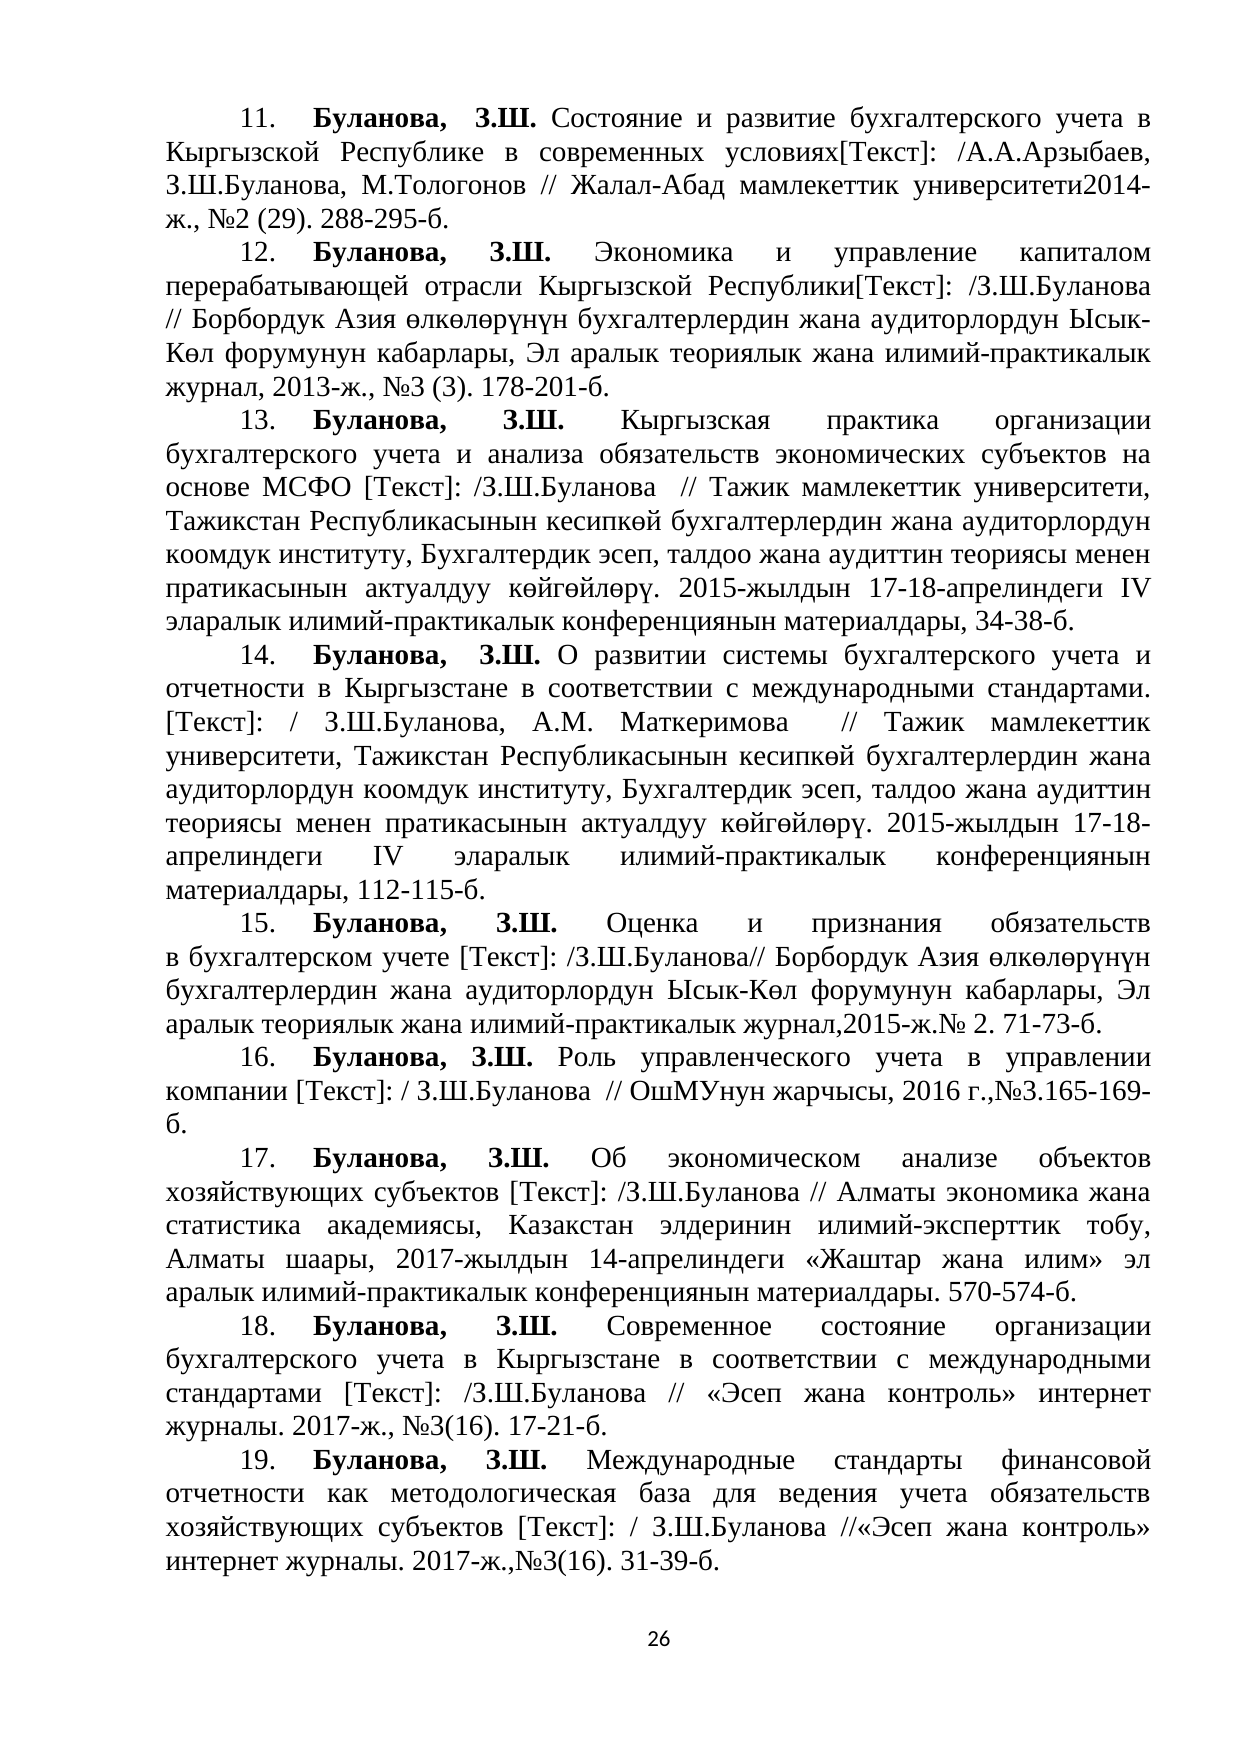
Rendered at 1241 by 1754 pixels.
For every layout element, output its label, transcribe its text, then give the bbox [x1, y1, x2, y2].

list Буланова, З.Ш. Состояние и развитие бухгалтерского учета в Кыргызской Республике в современных условиях[Текст]: /А.А.Арзыбаев, З.Ш.Буланова, М.Тологонов // Жалал-Абад мамлекеттик университети2014-ж., №2 (29). 288-295-б. [165, 100, 1152, 234]
list Буланова, З.Ш. Современное состояние организации бухгалтерского учета в Кыргызстане в соответствии с международными стандартами [Текст]: /З.Ш.Буланова // «Эсеп жана контроль» интернет журналы. 2017-ж., №3(16). 17-21-б. [165, 1308, 1152, 1442]
list Буланова, З.Ш. Международные стандарты финансовой отчетности как методологическая база для ведения учета обязательств хозяйствующих субъектов [Текст]: / З.Ш.Буланова //«Эсеп жана контроль» интернет журналы. 2017-ж.,№3(16). 31-39-б. [165, 1442, 1152, 1576]
list Буланова, З.Ш. О развитии системы бухгалтерского учета и отчетности в Кыргызстане в соответствии с международными стандартами. [Текст]: / З.Ш.Буланова, А.М. Маткеримова // Тажик мамлекеттик университети, Тажикстан Республикасынын кесипкөй бухгалтерлердин жана аудиторлордун коомдук институту, Бухгалтердик эсеп, талдоо жана аудиттин теориясы менен пратикасынын актуалдуу көйгөйлөрү. 2015-жылдын 17-18-апрелиндеги IV эларалык илимий-практикалык конференциянын материалдары, 112-115-б. [165, 637, 1152, 905]
list Буланова, З.Ш. Экономика и управление капиталом перерабатывающей отрасли Кыргызской Республики[Текст]: /З.Ш.Буланова // Борбордук Азия өлкөлөрүнүн бухгалтерлердин жана аудиторлордун Ысык-Көл форумунун кабарлары, Эл аралык теориялык жана илимий-практикалык журнал, 2013-ж., №3 (3). 178-201-б. [165, 234, 1152, 402]
list Буланова, З.Ш. Об экономическом анализе объектов хозяйствующих субъектов [Текст]: /З.Ш.Буланова // Алматы экономика жана статистика академиясы, Казакстан элдеринин илимий-эксперттик тобу, Алматы шаары, 2017-жылдын 14-апрелиндеги «Жаштар жана илим» эл аралык илимий-практикалык конференциянын материалдары. 570-574-б. [165, 1140, 1152, 1308]
list Буланова, З.Ш. Оценка и признания обязательств в бухгалтерском учете [Текст]: /З.Ш.Буланова// Борбордук Азия өлкөлөрүнүн бухгалтерлердин жана аудиторлордун Ысык-Көл форумунун кабарлары, Эл аралык теориялык жана илимий-практикалык журнал,2015-ж.№ 2. 71-73-б. [165, 905, 1152, 1039]
list Буланова, З.Ш. Роль управленческого учета в управлении компании [Текст]: / З.Ш.Буланова // ОшМУнун жарчысы, 2016 г.,№3.165-169-б. [165, 1039, 1152, 1140]
list Буланова, З.Ш. Кыргызская практика организации бухгалтерского учета и анализа обязательств экономических субъектов на основе МСФО [Текст]: /З.Ш.Буланова // Тажик мамлекеттик университети, Тажикстан Республикасынын кесипкөй бухгалтерлердин жана аудиторлордун коомдук институту, Бухгалтердик эсеп, талдоо жана аудиттин теориясы менен пратикасынын актуалдуу көйгөйлөрү. 2015-жылдын 17-18-апрелиндеги IV эларалык илимий-практикалык конференциянын материалдары, 34-38-б. [165, 402, 1152, 637]
